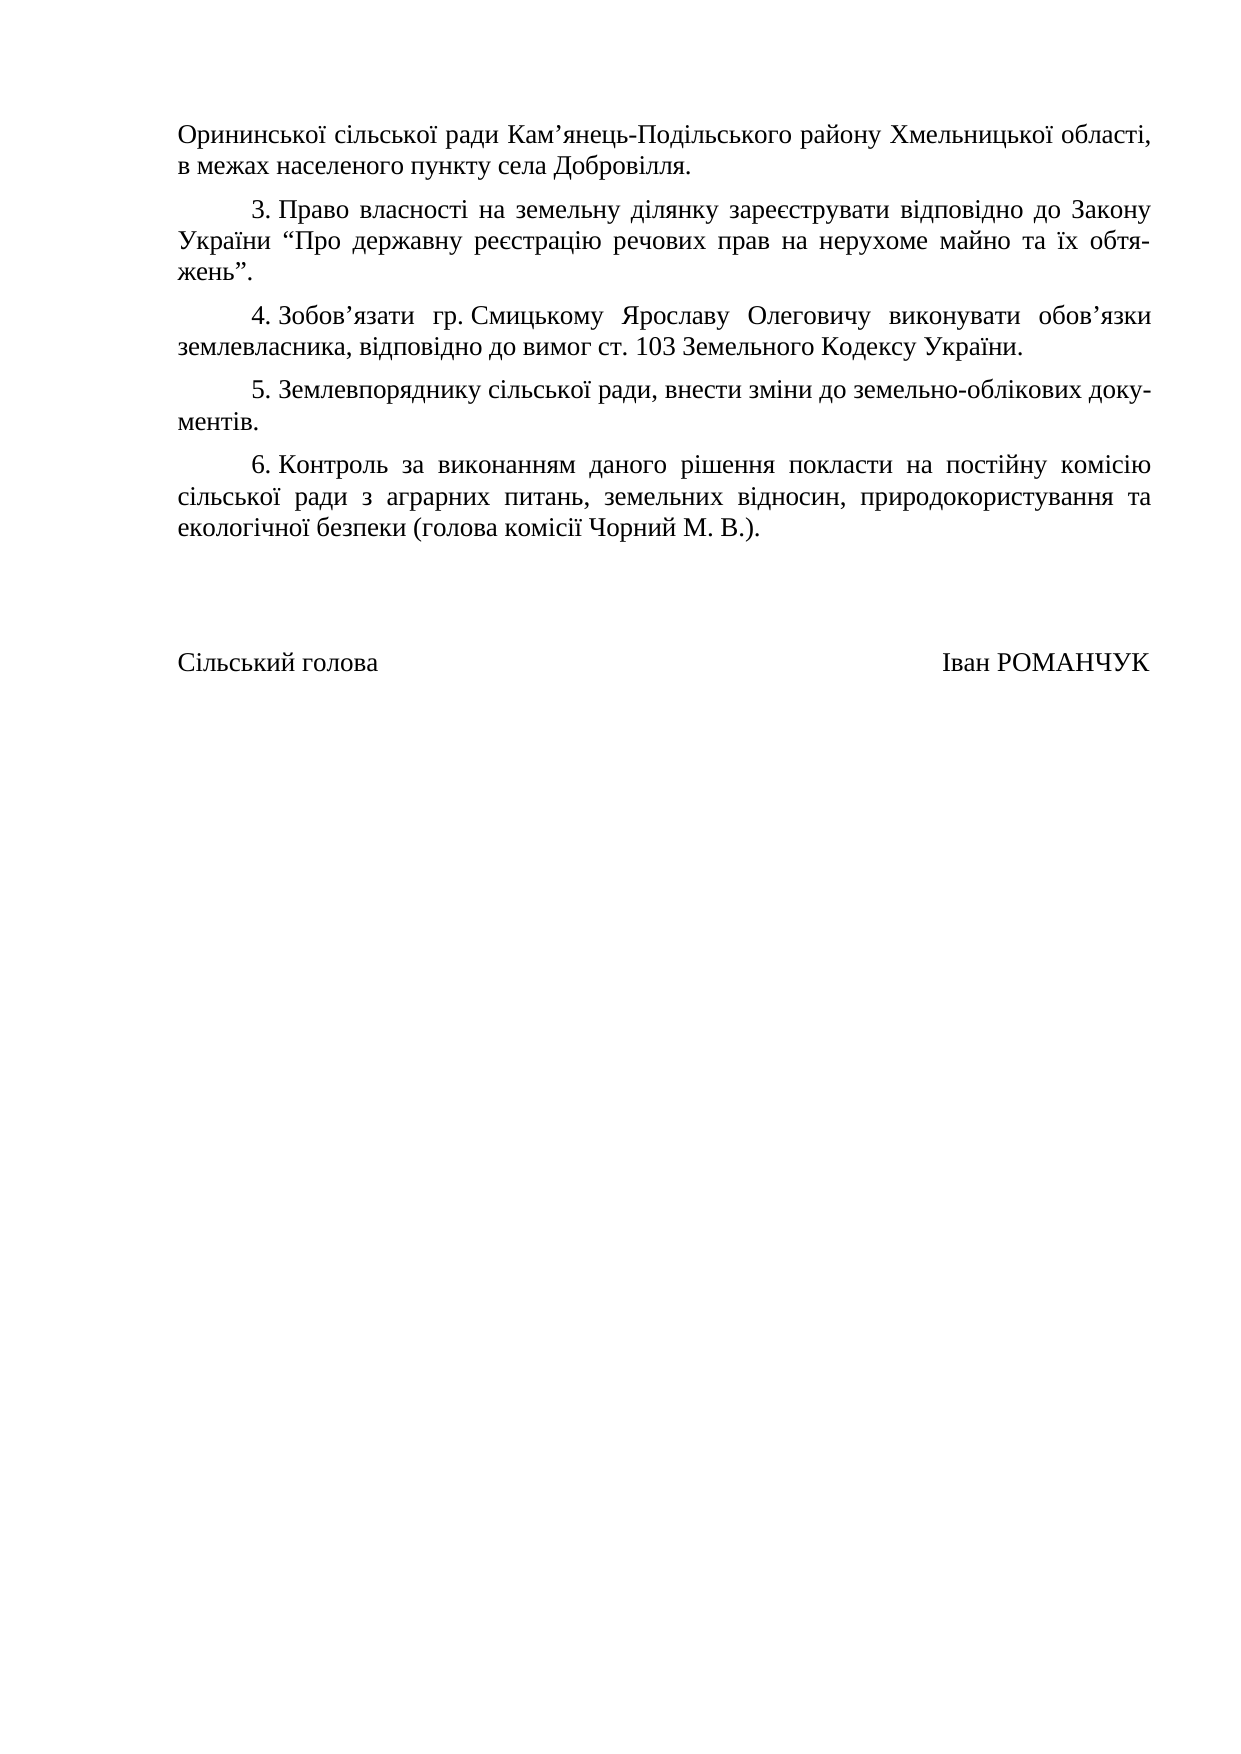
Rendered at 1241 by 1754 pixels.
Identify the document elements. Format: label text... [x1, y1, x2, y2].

text Сільський голова Іван РОМАНЧУК [177, 646, 1152, 677]
text 6. Контроль за виконанням даного рішення покласти на постійну комісію сільської ради з аграрних питань, земельних відносин, природокористування та екологічної безпеки (голова комісії Чорний М. В.). [177, 448, 1152, 542]
text 5. Землевпоряднику сільської ради, внести зміни до земельно-облікових доку-ментів. [177, 374, 1152, 436]
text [177, 118, 1152, 180]
text 4. Зобов’язати гр. Смицькому Ярославу Олеговичу виконувати обов’язки землевласника, відповідно до вимог ст. 103 Земельного Кодексу України. [177, 299, 1152, 361]
text 3. Право власності на земельну ділянку зареєструвати відповідно до Закону України “Про державну реєстрацію речових прав на нерухоме майно та їх обтя-жень”. [177, 193, 1152, 286]
